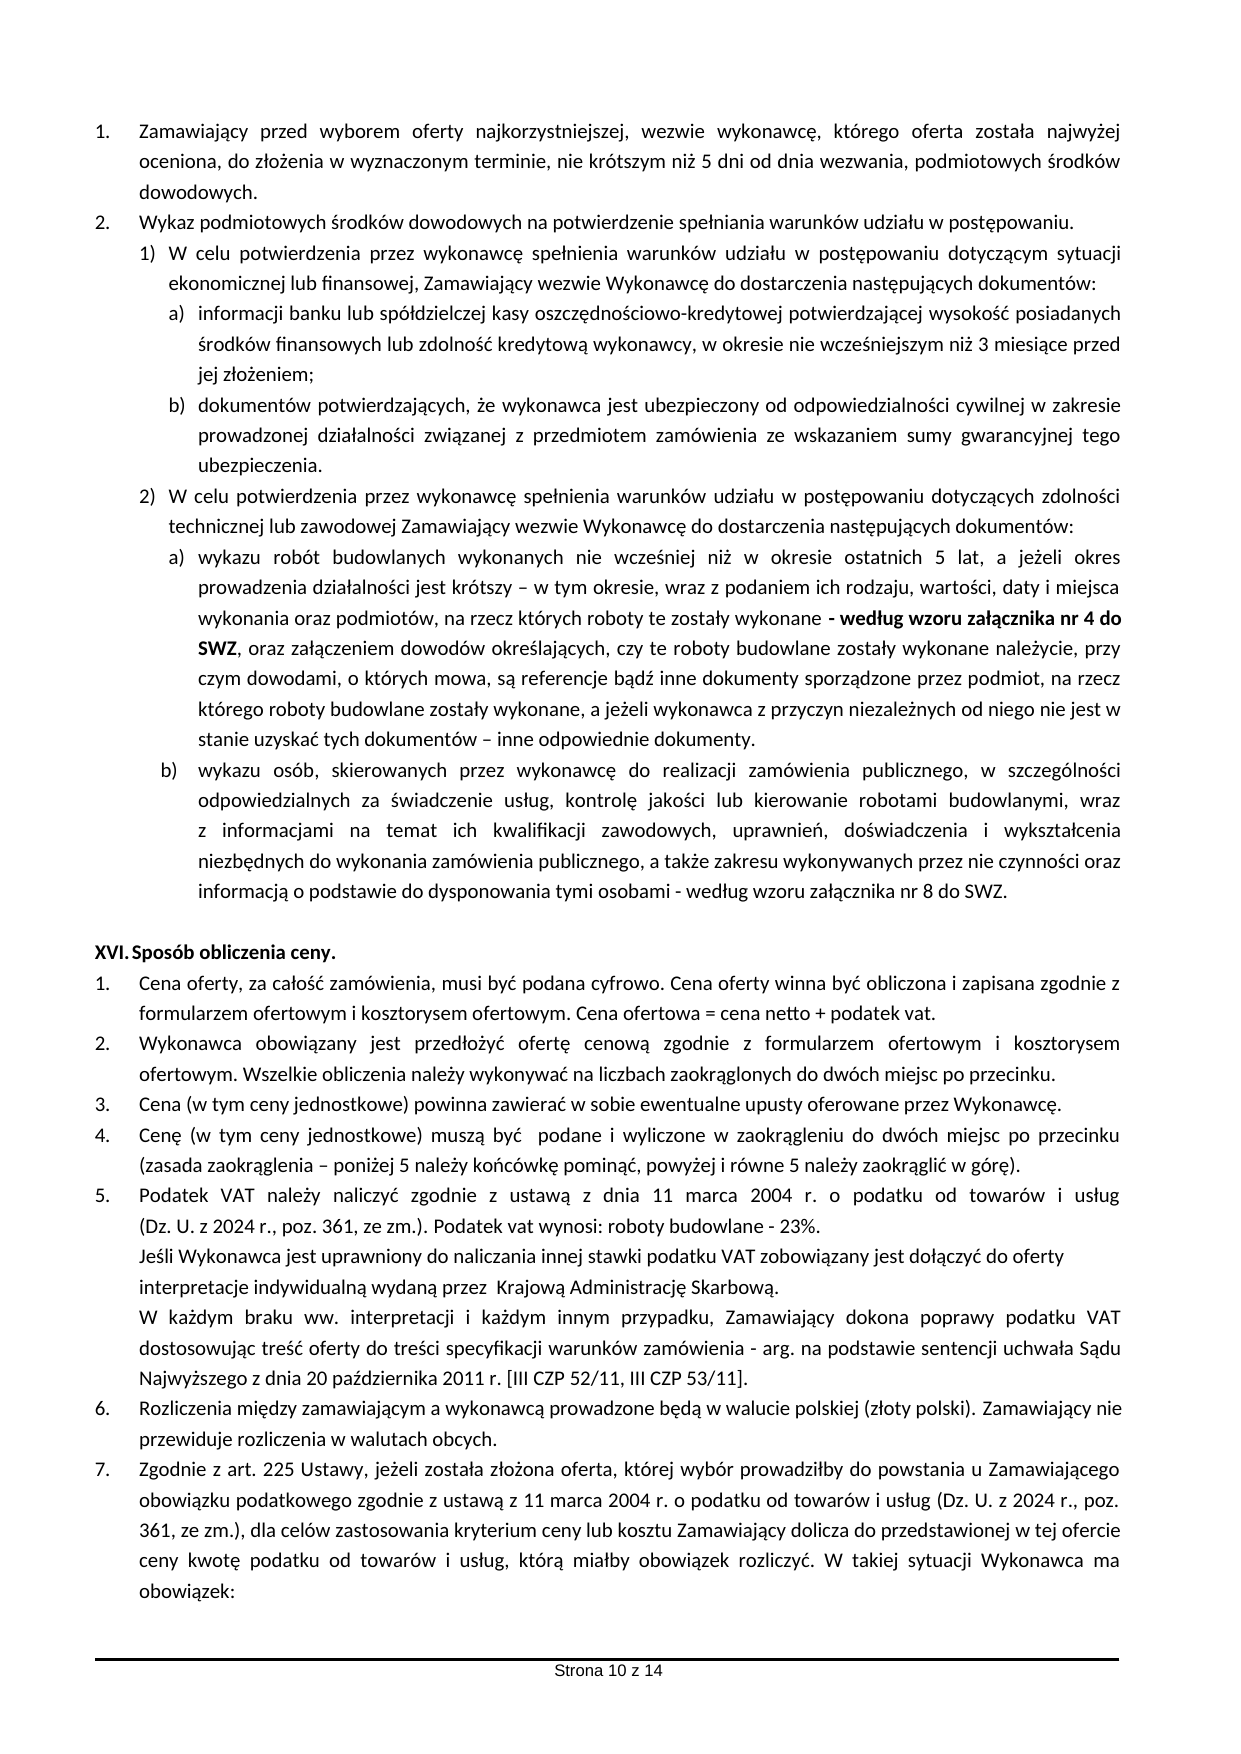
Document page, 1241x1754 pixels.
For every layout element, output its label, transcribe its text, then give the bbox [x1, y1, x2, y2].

list Podatek VAT należy naliczyć zgodnie z ustawą z dnia 11 marca 2004 r. o podatku od towarów i usług (Dz. U. z 2024 r., poz. 361, ze zm.). Podatek vat wynosi: roboty budowlane - 23%. [94, 1183, 1122, 1238]
list W każdym braku ww. interpretacji i każdym innym przypadku, Zamawiający dokona poprawy podatku VAT dostosowując treść oferty do treści specyfikacji warunków zamówienia - arg. na podstawie sentencji uchwała Sądu Najwyższego z dnia 20 października 2011 r. [III CZP 52/11, III CZP 53/11]. [139, 1304, 1122, 1391]
list Cena (w tym ceny jednostkowe) powinna zawierać w sobie ewentualne upusty oferowane przez Wykonawcę. [94, 1091, 1122, 1117]
list Wykaz podmiotowych środków dowodowych na potwierdzenie spełniania warunków udziału w postępowaniu. [94, 209, 1122, 235]
list Zamawiający przed wyborem oferty najkorzystniejszej, wezwie wykonawcę, którego oferta została najwyżej oceniona, do złożenia w wyznaczonym terminie, nie krótszym niż 5 dni od dnia wezwania, podmiotowych środków dowodowych. [94, 118, 1122, 204]
list Sposób obliczenia ceny. [94, 939, 1122, 965]
list wykazu osób, skierowanych przez wykonawcę do realizacji zamówienia publicznego, w szczególności odpowiedzialnych za świadczenie usług, kontrolę jakości lub kierowanie robotami budowlanymi, wraz z informacjami na temat ich kwalifikacji zawodowych, uprawnień, doświadczenia i wykształcenia niezbędnych do wykonania zamówienia publicznego, a także zakresu wykonywanych przez nie czynności oraz informacją o podstawie do dysponowania tymi osobami - według wzoru załącznika nr 8 do SWZ. [160, 757, 1122, 904]
list W celu potwierdzenia przez wykonawcę spełnienia warunków udziału w postępowaniu dotyczącym sytuacji ekonomicznej lub finansowej, Zamawiający wezwie Wykonawcę do dostarczenia następujących dokumentów: [139, 240, 1122, 296]
list Cenę (w tym ceny jednostkowe) muszą być podane i wyliczone w zaokrągleniu do dwóch miejsc po przecinku (zasada zaokrąglenia – poniżej 5 należy końcówkę pominąć, powyżej i równe 5 należy zaokrąglić w górę). [94, 1122, 1122, 1178]
list wykazu robót budowlanych wykonanych nie wcześniej niż w okresie ostatnich 5 lat, a jeżeli okres prowadzenia działalności jest krótszy – w tym okresie, wraz z podaniem ich rodzaju, wartości, daty i miejsca wykonania oraz podmiotów, na rzecz których roboty te zostały wykonane - według wzoru załącznika nr 4 do SWZ, oraz załączeniem dowodów określających, czy te roboty budowlane zostały wykonane należycie, przy czym dowodami, o których mowa, są referencje bądź inne dokumenty sporządzone przez podmiot, na rzecz którego roboty budowlane zostały wykonane, a jeżeli wykonawca z przyczyn niezależnych od niego nie jest w stanie uzyskać tych dokumentów – inne odpowiednie dokumenty. [168, 544, 1122, 752]
list Jeśli Wykonawca jest uprawniony do naliczania innej stawki podatku VAT zobowiązany jest dołączyć do oferty interpretacje indywidualną wydaną przez Krajową Administrację Skarbową. [139, 1243, 1122, 1299]
list Zgodnie z art. 225 Ustawy, jeżeli została złożona oferta, której wybór prowadziłby do powstania u Zamawiającego obowiązku podatkowego zgodnie z ustawą z 11 marca 2004 r. o podatku od towarów i usług (Dz. U. z 2024 r., poz. 361, ze zm.), dla celów zastosowania kryterium ceny lub kosztu Zamawiający dolicza do przedstawionej w tej ofercie ceny kwotę podatku od towarów i usług, którą miałby obowiązek rozliczyć. W takiej sytuacji Wykonawca ma obowiązek: [94, 1456, 1122, 1603]
list Wykonawca obowiązany jest przedłożyć ofertę cenową zgodnie z formularzem ofertowym i kosztorysem ofertowym. Wszelkie obliczenia należy wykonywać na liczbach zaokrąglonych do dwóch miejsc po przecinku. [94, 1031, 1122, 1086]
list W celu potwierdzenia przez wykonawcę spełnienia warunków udziału w postępowaniu dotyczących zdolności technicznej lub zawodowej Zamawiający wezwie Wykonawcę do dostarczenia następujących dokumentów: [139, 483, 1122, 539]
list Rozliczenia między zamawiającym a wykonawcą prowadzone będą w walucie polskiej (złoty polski). Zamawiający nie przewiduje rozliczenia w walutach obcych. [94, 1396, 1122, 1451]
list Cena oferty, za całość zamówienia, musi być podana cyfrowo. Cena oferty winna być obliczona i zapisana zgodnie z formularzem ofertowym i kosztorysem ofertowym. Cena ofertowa = cena netto + podatek vat. [94, 970, 1122, 1026]
list dokumentów potwierdzających, że wykonawca jest ubezpieczony od odpowiedzialności cywilnej w zakresie prowadzonej działalności związanej z przedmiotem zamówienia ze wskazaniem sumy gwarancyjnej tego ubezpieczenia. [168, 392, 1122, 478]
list informacji banku lub spółdzielczej kasy oszczędnościowo-kredytowej potwierdzającej wysokość posiadanych środków finansowych lub zdolność kredytową wykonawcy, w okresie nie wcześniejszym niż 3 miesiące przed jej złożeniem; [168, 301, 1122, 387]
